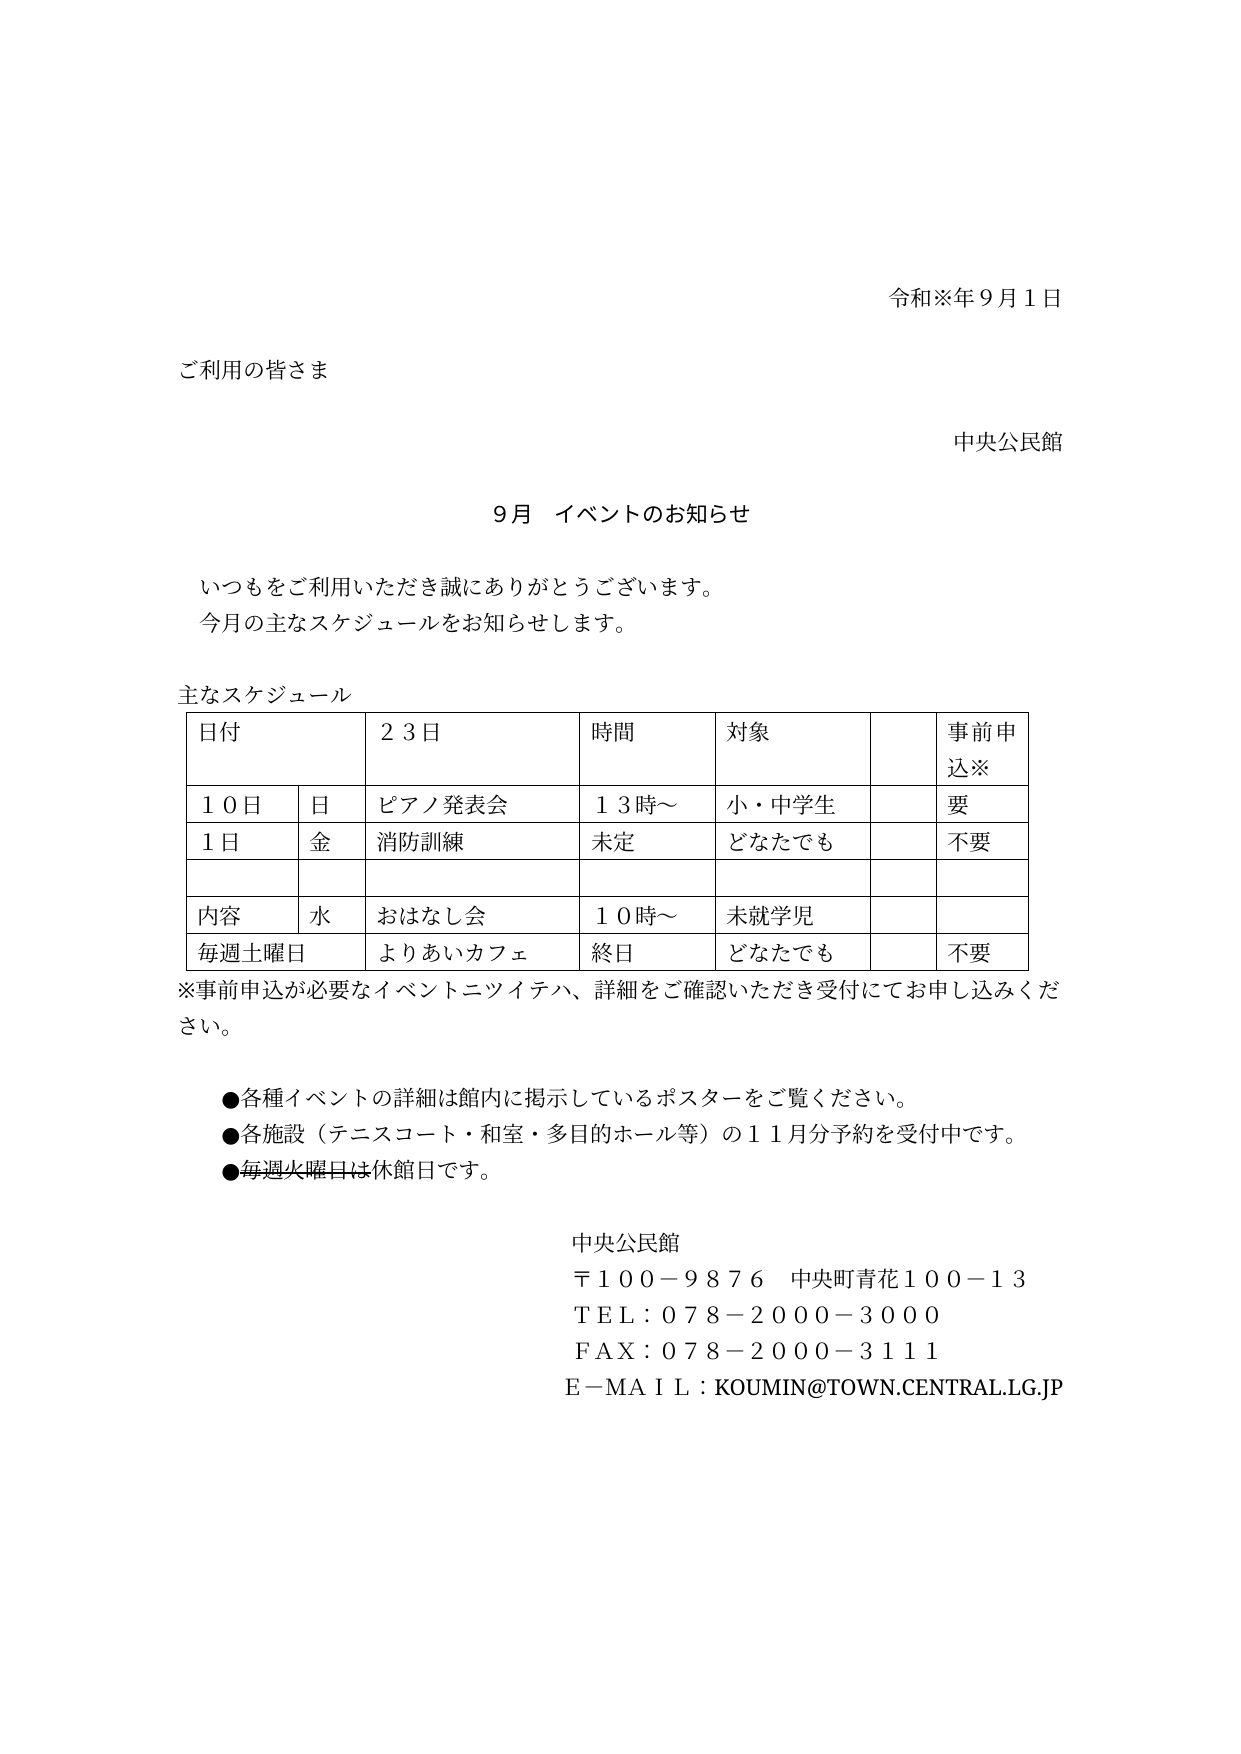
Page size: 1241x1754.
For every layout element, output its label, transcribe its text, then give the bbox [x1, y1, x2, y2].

table_header 対象 [716, 713, 870, 785]
text ●毎週火曜日は休館日です。 [221, 1151, 1063, 1187]
table_cell [937, 897, 1028, 933]
table_cell [299, 860, 365, 896]
table_header 日付 [187, 713, 365, 785]
table_cell よりあいカフェ [366, 934, 579, 970]
text ※事前申込が必要なイベントニツイテハ、詳細をご確認いただき受付にてお申し込みください。 [177, 971, 1063, 1043]
text 中央公民館 [177, 423, 1063, 459]
table_cell どなたでも [716, 823, 870, 859]
table_cell おはなし会 [366, 897, 579, 933]
table_cell 要 [937, 786, 1028, 822]
table_cell [871, 823, 936, 859]
text ＴＥＬ：０７８－２０００－３０００ [571, 1296, 1063, 1332]
table_cell [871, 934, 936, 970]
table_cell １３時～ [580, 786, 715, 822]
table_cell [871, 860, 936, 896]
table_cell [871, 786, 936, 822]
text ●各種イベントの詳細は館内に掲示しているポスターをご覧ください。 [221, 1079, 1063, 1115]
table_cell どなたでも [716, 934, 870, 970]
text いつもをご利用いただき誠にありがとうございます。 [177, 567, 1063, 603]
table_cell 毎週土曜日 [187, 934, 365, 970]
table_cell １日 [187, 823, 298, 859]
table_header 時間 [580, 713, 715, 785]
text 令和※年９月１日 [177, 279, 1063, 315]
table_cell １０日 [187, 786, 298, 822]
table_cell [580, 860, 715, 896]
text Ｅ－ＭＡＩＬ：KOUMIN@TOWN.CENTRAL.LG.JP [177, 1368, 1063, 1404]
table_header ２３日 [366, 713, 579, 785]
text ＦＡＸ：０７８－２０００－３１１１ [571, 1332, 1063, 1368]
text ９月 イベントのお知らせ [177, 495, 1063, 531]
table_cell 未就学児 [716, 897, 870, 933]
text 〒１００－９８７６ 中央町青花１００－１３ [571, 1259, 1063, 1296]
table_cell 不要 [937, 934, 1028, 970]
table_cell 不要 [937, 823, 1028, 859]
table_cell [187, 860, 298, 896]
table_cell 日 [299, 786, 365, 822]
table_cell 消防訓練 [366, 823, 579, 859]
table_cell 内容 [187, 897, 298, 933]
table_cell 小・中学生 [716, 786, 870, 822]
table_cell [871, 897, 936, 933]
table_cell 金 [299, 823, 365, 859]
text 今月の主なスケジュールをお知らせします。 [177, 603, 1063, 639]
table_cell 未定 [580, 823, 715, 859]
table_cell １０時～ [580, 897, 715, 933]
text 中央公民館 [571, 1223, 1063, 1259]
table_cell 水 [299, 897, 365, 933]
text ご利用の皆さま [177, 351, 1063, 387]
text ●各施設（テニスコート・和室・多目的ホール等）の１１月分予約を受付中です。 [221, 1115, 1063, 1151]
table_header [871, 713, 936, 785]
table_cell ピアノ発表会 [366, 786, 579, 822]
table_cell [937, 860, 1028, 896]
table_cell 終日 [580, 934, 715, 970]
table_header 事前申込※ [937, 713, 1028, 785]
text 主なスケジュール [177, 676, 1063, 712]
table_cell [716, 860, 870, 896]
table_cell [366, 860, 579, 896]
